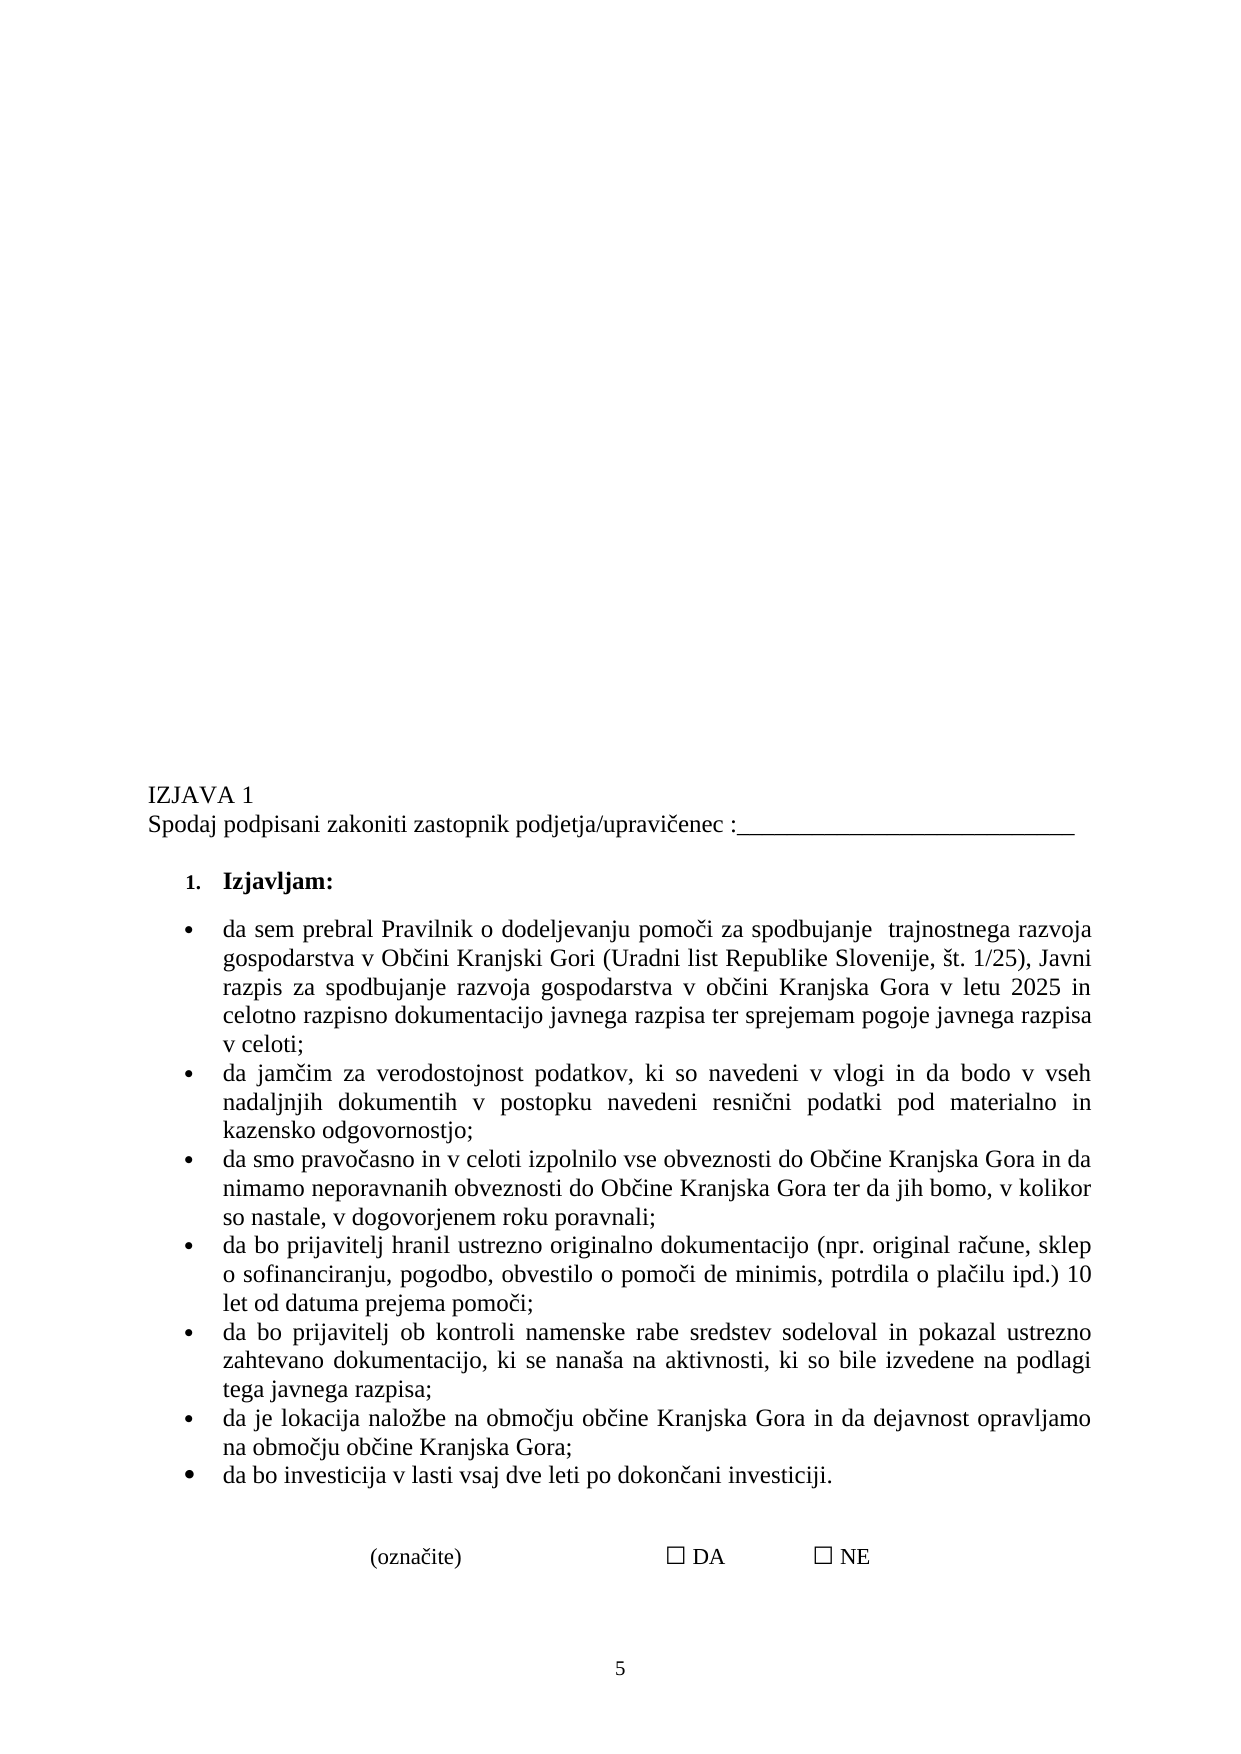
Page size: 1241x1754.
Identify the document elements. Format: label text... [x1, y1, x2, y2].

list da bo prijavitelj hranil ustrezno originalno dokumentacijo (npr. original račune, sklep o sofinanciranju, pogodbo, obvestilo o pomoči de minimis, potrdila o plačilu ipd.) 10 let od datuma prejema pomoči; [185, 1230, 1093, 1317]
list da smo pravočasno in v celoti izpolnilo vse obveznosti do Občine Kranjska Gora in da nimamo neporavnanih obveznosti do Občine Kranjska Gora ter da jih bomo, v kolikor so nastale, v dogovorjenem roku poravnali; [185, 1144, 1093, 1230]
list da bo investicija v lasti vsaj dve leti po dokončani investiciji. [185, 1460, 1093, 1489]
list da jamčim za verodostojnost podatkov, ki so navedeni v vlogi in da bodo v vseh nadaljnjih dokumentih v postopku navedeni resnični podatki pod materialno in kazensko odgovornostjo; [185, 1058, 1093, 1144]
list da je lokacija naložbe na območju občine Kranjska Gora in da dejavnost opravljamo na območju občine Kranjska Gora; [185, 1403, 1093, 1460]
list da bo prijavitelj ob kontroli namenske rabe sredstev sodeloval in pokazal ustrezno zahtevano dokumentacijo, ki se nanaša na aktivnosti, ki so bile izvedene na podlagi tega javnega razpisa; [185, 1317, 1093, 1403]
text IZJAVA 1 [148, 780, 1093, 809]
text Spodaj podpisani zakoniti zastopnik podjetja/upravičenec :___________________________ [148, 809, 1093, 838]
list Izjavljam: [185, 866, 1093, 895]
list da sem prebral Pravilnik o dodeljevanju pomoči za spodbujanje trajnostnega razvoja gospodarstva v Občini Kranjski Gori (Uradni list Republike Slovenije, št. 1/25), Javni razpis za spodbujanje razvoja gospodarstva v občini Kranjska Gora v letu 2025 in celotno razpisno dokumentacijo javnega razpisa ter sprejemam pogoje javnega razpisa v celoti; [185, 914, 1093, 1058]
text (označite) DA NE [148, 1539, 1093, 1572]
